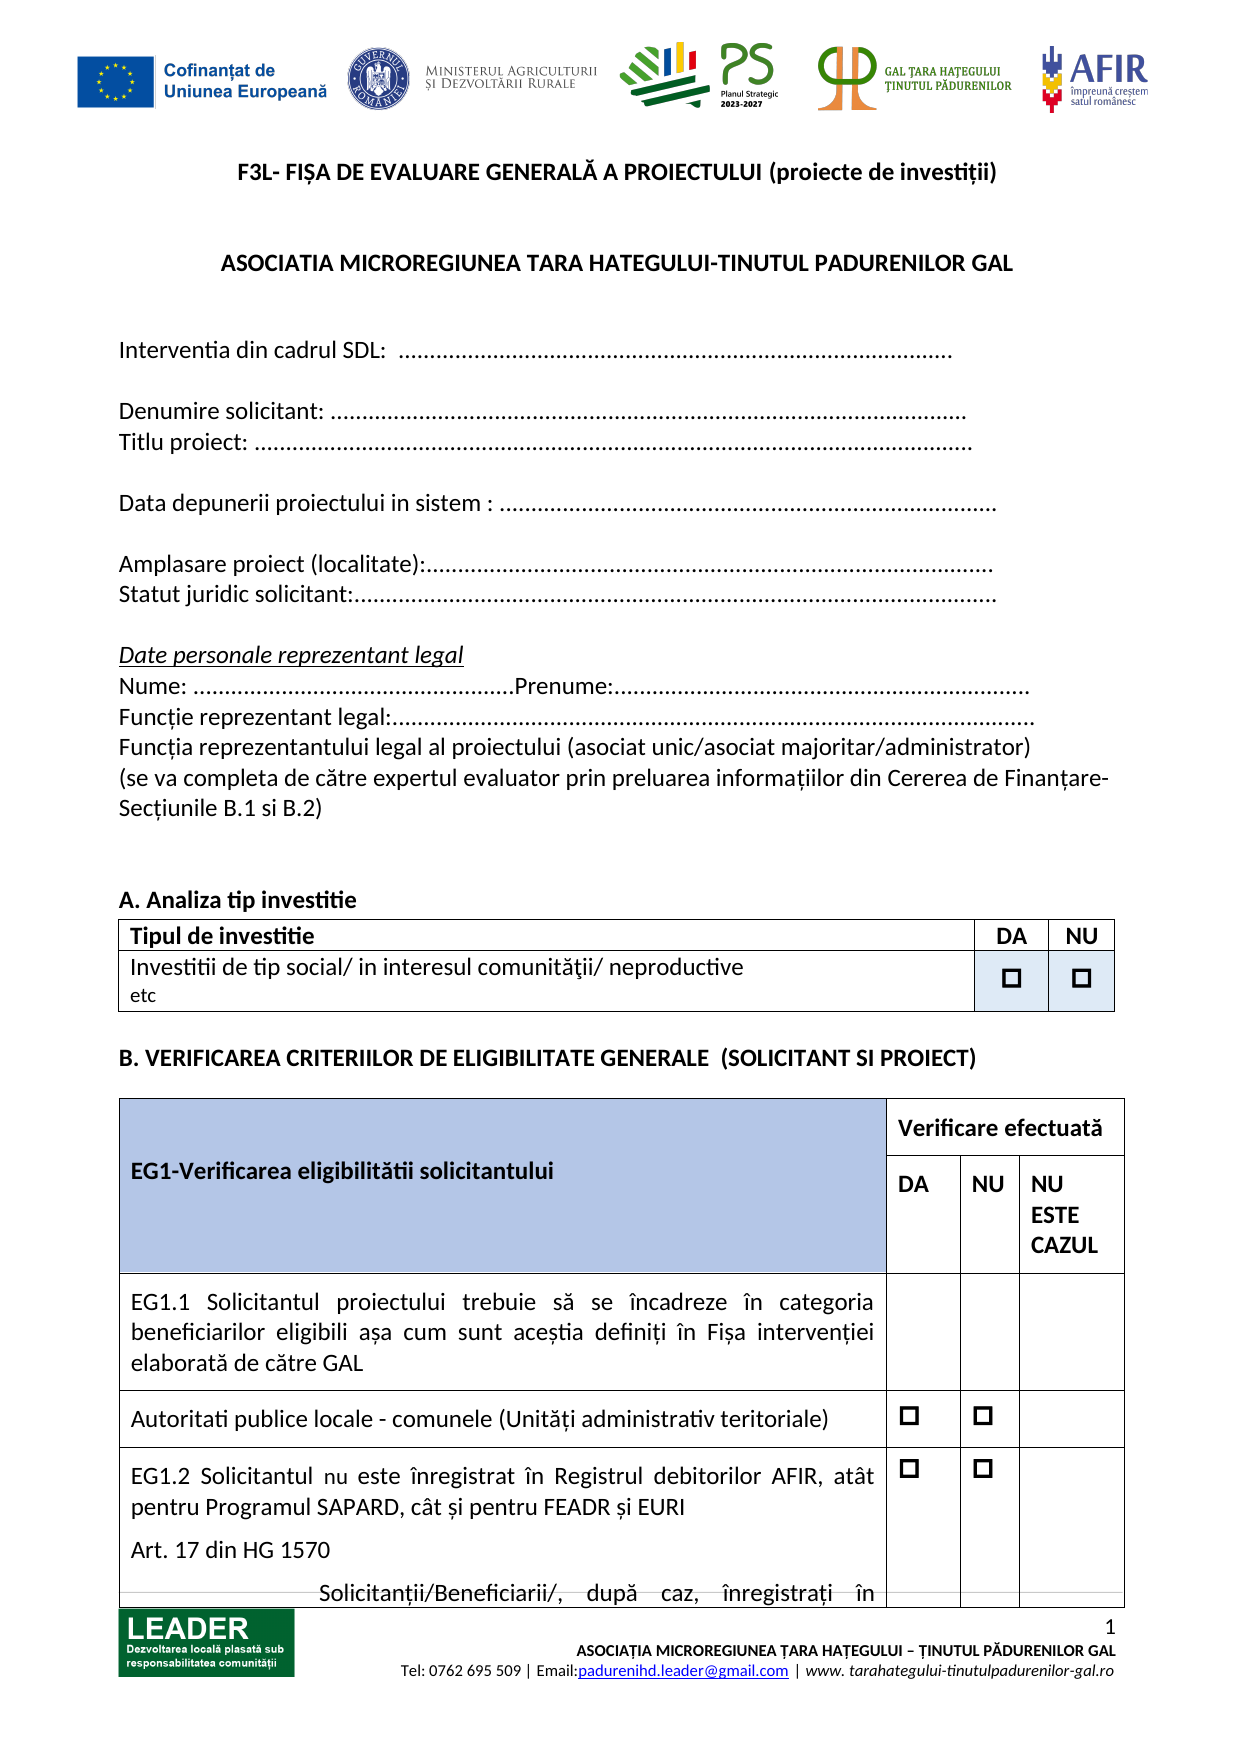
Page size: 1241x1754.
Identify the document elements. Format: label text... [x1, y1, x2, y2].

table_cell [961, 1274, 1019, 1390]
picture [1042, 46, 1148, 113]
table_cell [961, 1448, 1019, 1607]
picture [619, 42, 778, 108]
table_cell NU ESTE CAZUL [1020, 1156, 1124, 1272]
table_cell [887, 1448, 960, 1607]
table_cell EG1.1 Solicitantul proiectului trebuie să se încadreze în categoria beneficiarilor eligibili aşa cum sunt aceştia definiţi în Fişa intervenţiei elaborată de către GAL [120, 1274, 886, 1390]
text Amplasare proiect (localitate):.......................................................................................... [119, 548, 1116, 579]
text A. Analiza tip investitie [119, 884, 1116, 914]
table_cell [120, 1448, 886, 1607]
text Funcția reprezentantului legal al proiectului (asociat unic/asociat majoritar/administrator) [119, 731, 1116, 762]
text (se va completa de către expertul evaluator prin preluarea informațiilor din Cererea de Finanțare- Secțiunile B.1 si B.2) [119, 762, 1116, 823]
table_header Verificare efectuată [887, 1099, 1124, 1155]
table_cell [1020, 1391, 1124, 1447]
table_cell [887, 1391, 960, 1447]
table_cell [975, 951, 1048, 1011]
text Nume: ...................................................Prenume:.................................................................. [119, 670, 1116, 701]
text Interventia din cadrul SDL: ........................................................................................ [119, 334, 1116, 396]
text B. VERIFICAREA CRITERIILOR DE ELIGIBILITATE GENERALE (SOLICITANT SI PROIECT) [119, 1042, 1116, 1073]
text Funcţie reprezentant legal:...................................................................................................... [119, 701, 1116, 731]
table_header DA [975, 920, 1048, 950]
picture [109, 1602, 300, 1677]
text ASOCIATIA MICROREGIUNEA TARA HATEGULUI-TINUTUL PADURENILOR GAL [119, 247, 1116, 277]
table_header EG1-Verificarea eligibilitătii solicitantului [120, 1099, 886, 1272]
text Data depunerii proiectului in sistem : ............................................................................... [119, 487, 1116, 518]
text Date personale reprezentant legal [119, 640, 1116, 670]
table_cell DA [887, 1156, 960, 1272]
table_cell Autoritati publice locale - comunele (Unități administrativ teritoriale) [120, 1391, 886, 1447]
picture [816, 45, 1016, 112]
text Titlu proiect: .................................................................................................................. [119, 426, 1116, 457]
text Statut juridic solicitant:...................................................................................................... [119, 579, 1116, 609]
subtitle F3L- FIȘA DE EVALUARE GENERALĂ A PROIECTULUI (proiecte de investiții) [119, 156, 1116, 187]
text Denumire solicitant: ..................................................................................................... [119, 396, 1116, 426]
picture [335, 32, 615, 124]
table_header NU [1049, 920, 1114, 950]
table_cell [1020, 1448, 1124, 1607]
table_cell Investitii de tip social/ in interesul comunităţii/ neproductive etc [119, 951, 974, 1011]
table_cell NU [961, 1156, 1019, 1272]
table_cell [1020, 1274, 1124, 1390]
table_cell [1049, 951, 1114, 1011]
table_cell [887, 1274, 960, 1390]
table_cell [961, 1391, 1019, 1447]
table_header Tipul de investitie [119, 920, 974, 950]
picture [76, 55, 327, 109]
